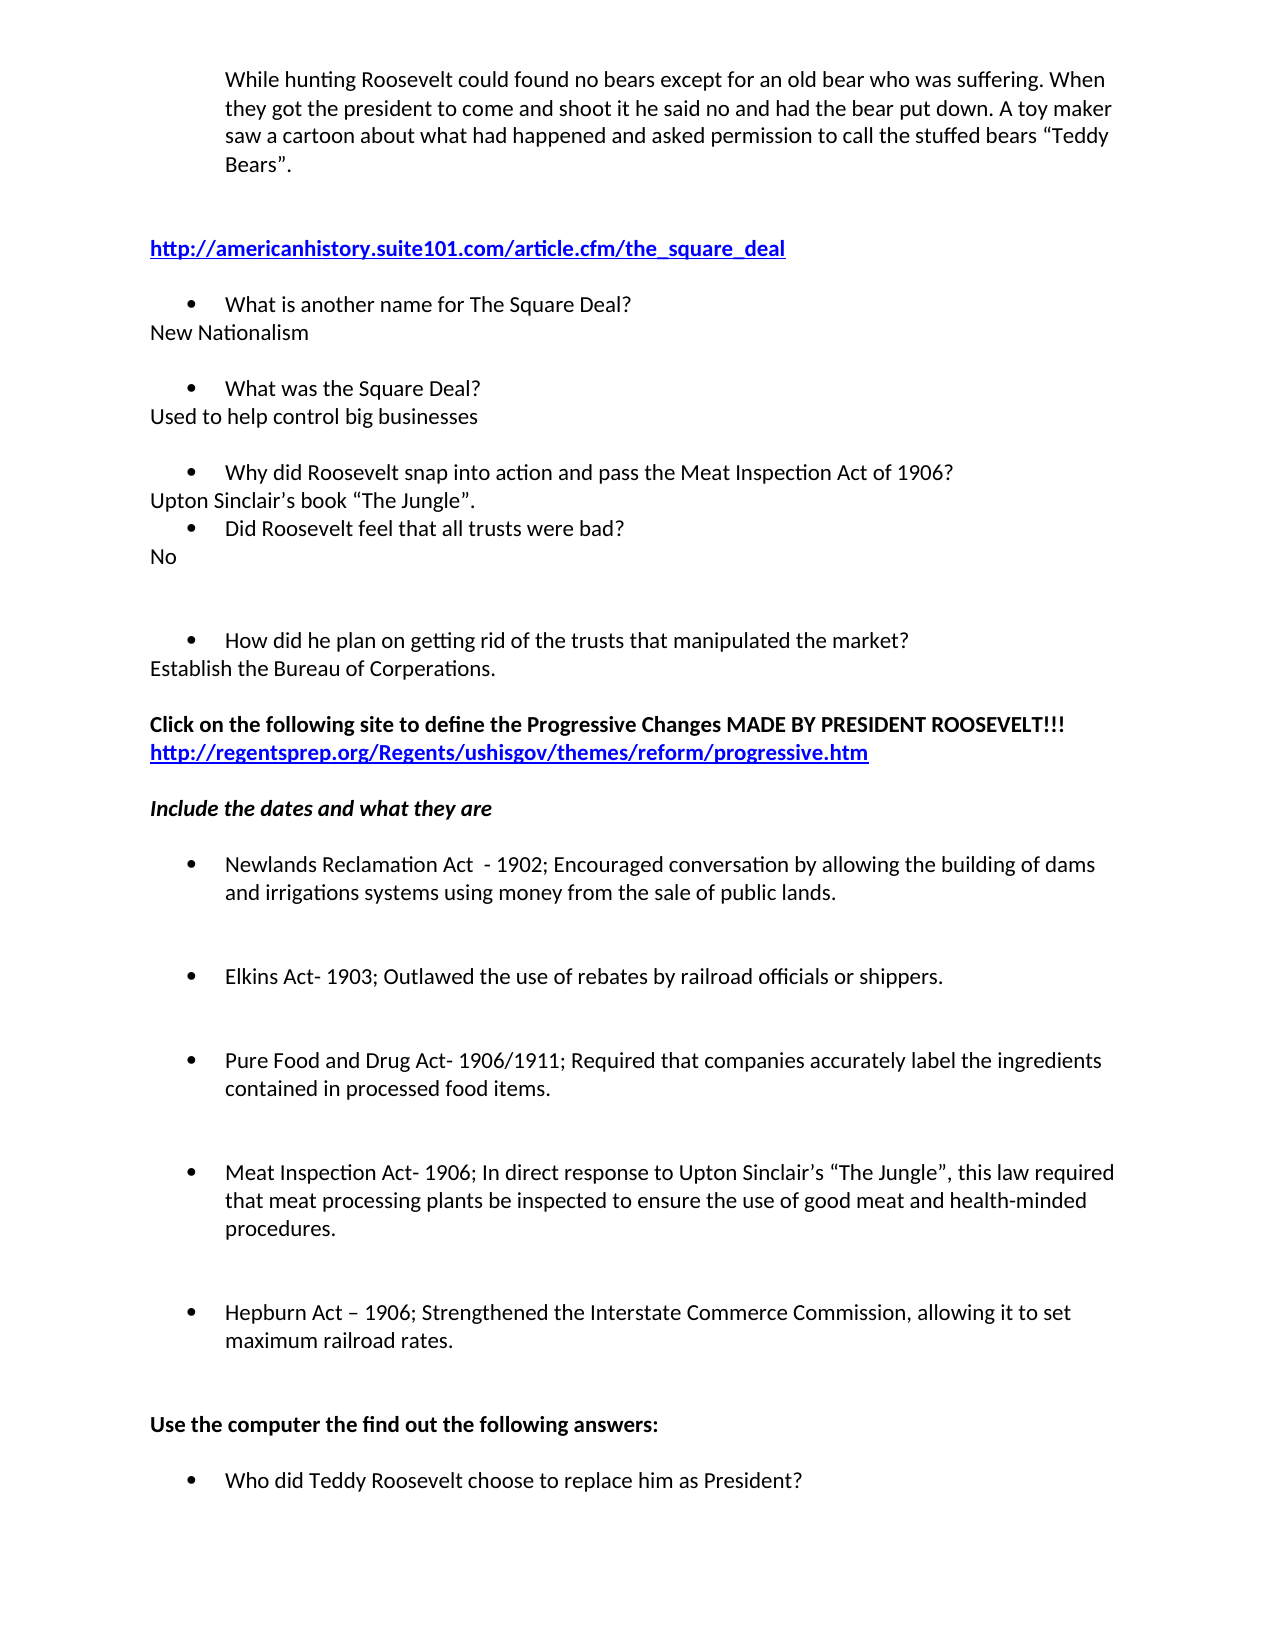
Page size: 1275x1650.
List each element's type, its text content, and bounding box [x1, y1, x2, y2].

list What is another name for The Square Deal? [187, 290, 1125, 318]
list Hepburn Act – 1906; Strengthened the Interstate Commerce Commission, allowing it to set maximum railroad rates. [187, 1298, 1125, 1354]
list How did he plan on getting rid of the trusts that manipulated the market? [187, 626, 1125, 654]
text New Nationalism [150, 318, 1125, 346]
list Elkins Act- 1903; Outlawed the use of rebates by railroad officials or shippers. [187, 962, 1125, 990]
text http://americanhistory.suite101.com/article.cfm/the_square_deal [150, 234, 1125, 262]
text No [150, 542, 1125, 570]
list Did Roosevelt feel that all trusts were bad? [187, 514, 1125, 542]
list Pure Food and Drug Act- 1906/1911; Required that companies accurately label the ingredients contained in processed food items. [187, 1046, 1125, 1102]
list Why did Roosevelt snap into action and pass the Meat Inspection Act of 1906? [187, 458, 1125, 486]
list Who did Teddy Roosevelt choose to replace him as President? [187, 1467, 1125, 1495]
text While hunting Roosevelt could found no bears except for an old bear who was suffering. When they got the president to come and shoot it he said no and had the bear put down. A toy maker saw a cartoon about what had happened and asked permission to call the stuffed bears “Teddy Bears”. [225, 66, 1125, 178]
text Use the computer the find out the following answers: [150, 1411, 1125, 1439]
text Used to help control big businesses [150, 402, 1125, 430]
list Newlands Reclamation Act - 1902; Encouraged conversation by allowing the building of dams and irrigations systems using money from the sale of public lands. [187, 850, 1125, 906]
text Click on the following site to define the Progressive Changes MADE BY PRESIDENT ROOSEVELT!!! [150, 710, 1125, 738]
text Include the dates and what they are [150, 794, 1125, 822]
list What was the Square Deal? [187, 374, 1125, 402]
text Upton Sinclair’s book “The Jungle”. [150, 486, 1125, 514]
text Establish the Bureau of Corperations. [150, 654, 1125, 682]
text http://regentsprep.org/Regents/ushisgov/themes/reform/progressive.htm [150, 738, 1125, 766]
list Meat Inspection Act- 1906; In direct response to Upton Sinclair’s “The Jungle”, this law required that meat processing plants be inspected to ensure the use of good meat and health-minded procedures. [187, 1158, 1125, 1242]
